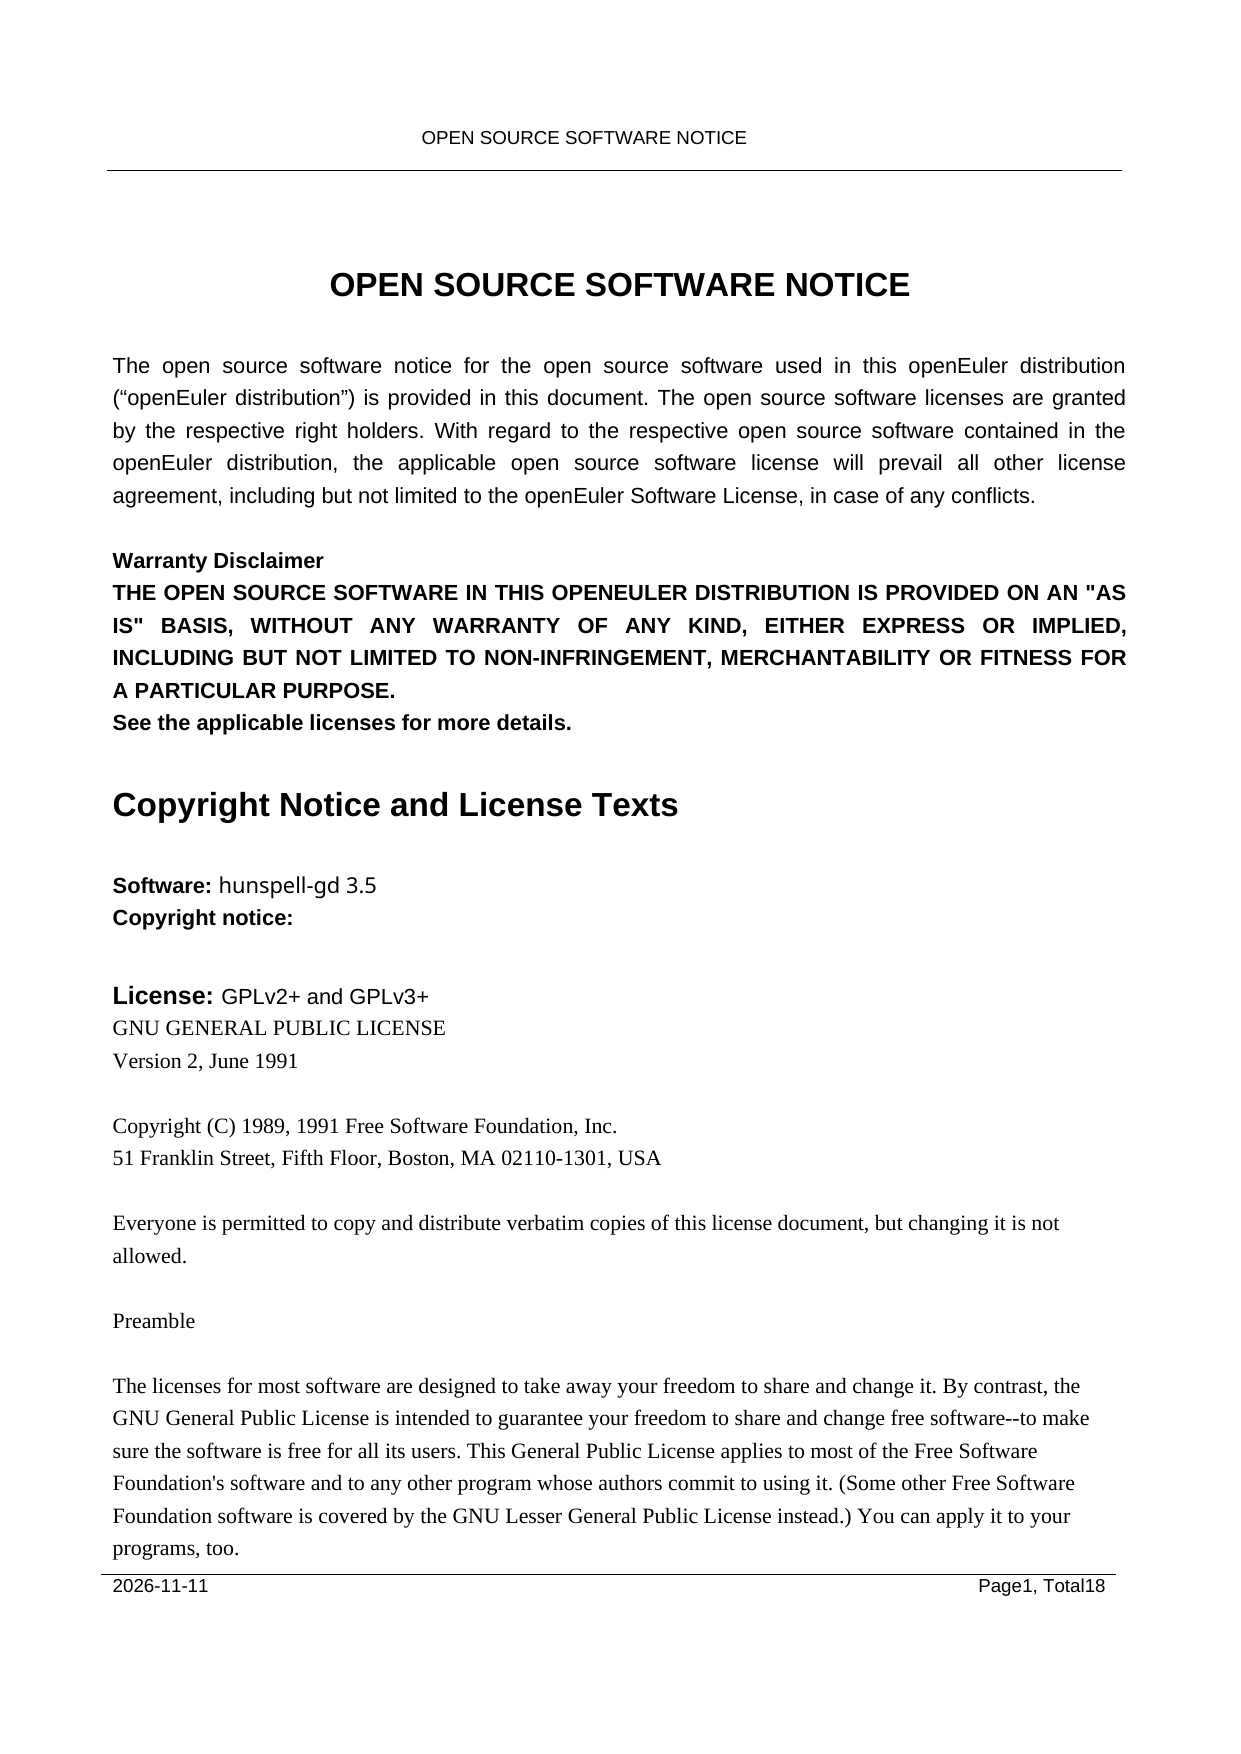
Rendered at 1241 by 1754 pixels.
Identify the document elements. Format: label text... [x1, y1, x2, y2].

text Copyright notice: [112, 901, 1128, 934]
text License: GPLv2+ and GPLv3+ [112, 979, 1128, 1012]
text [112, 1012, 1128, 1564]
text Copyright Notice and License Texts [112, 771, 1128, 836]
text THE OPEN SOURCE SOFTWARE IN THIS OPENEULER DISTRIBUTION IS PROVIDED ON AN "AS IS" BASIS, WITHOUT ANY WARRANTY OF ANY KIND, EITHER EXPRESS OR IMPLIED, INCLUDING BUT NOT LIMITED TO NON-INFRINGEMENT, MERCHANTABILITY OR FITNESS FOR A PARTICULAR PURPOSE. See the applicable licenses for more details. [112, 576, 1128, 739]
text The open source software notice for the open source software used in this openEuler distribution (“openEuler distribution”) is provided in this document. The open source software licenses are granted by the respective right holders. With regard to the respective open source software contained in the openEuler distribution, the applicable open source software license will prevail all other license agreement, including but not limited to the openEuler Software License, in case of any conflicts. [112, 349, 1128, 511]
text OPEN SOURCE SOFTWARE NOTICE [112, 251, 1128, 316]
text Warranty Disclaimer [112, 544, 1128, 576]
title Software: hunspell-gd 3.5 [112, 869, 1128, 901]
